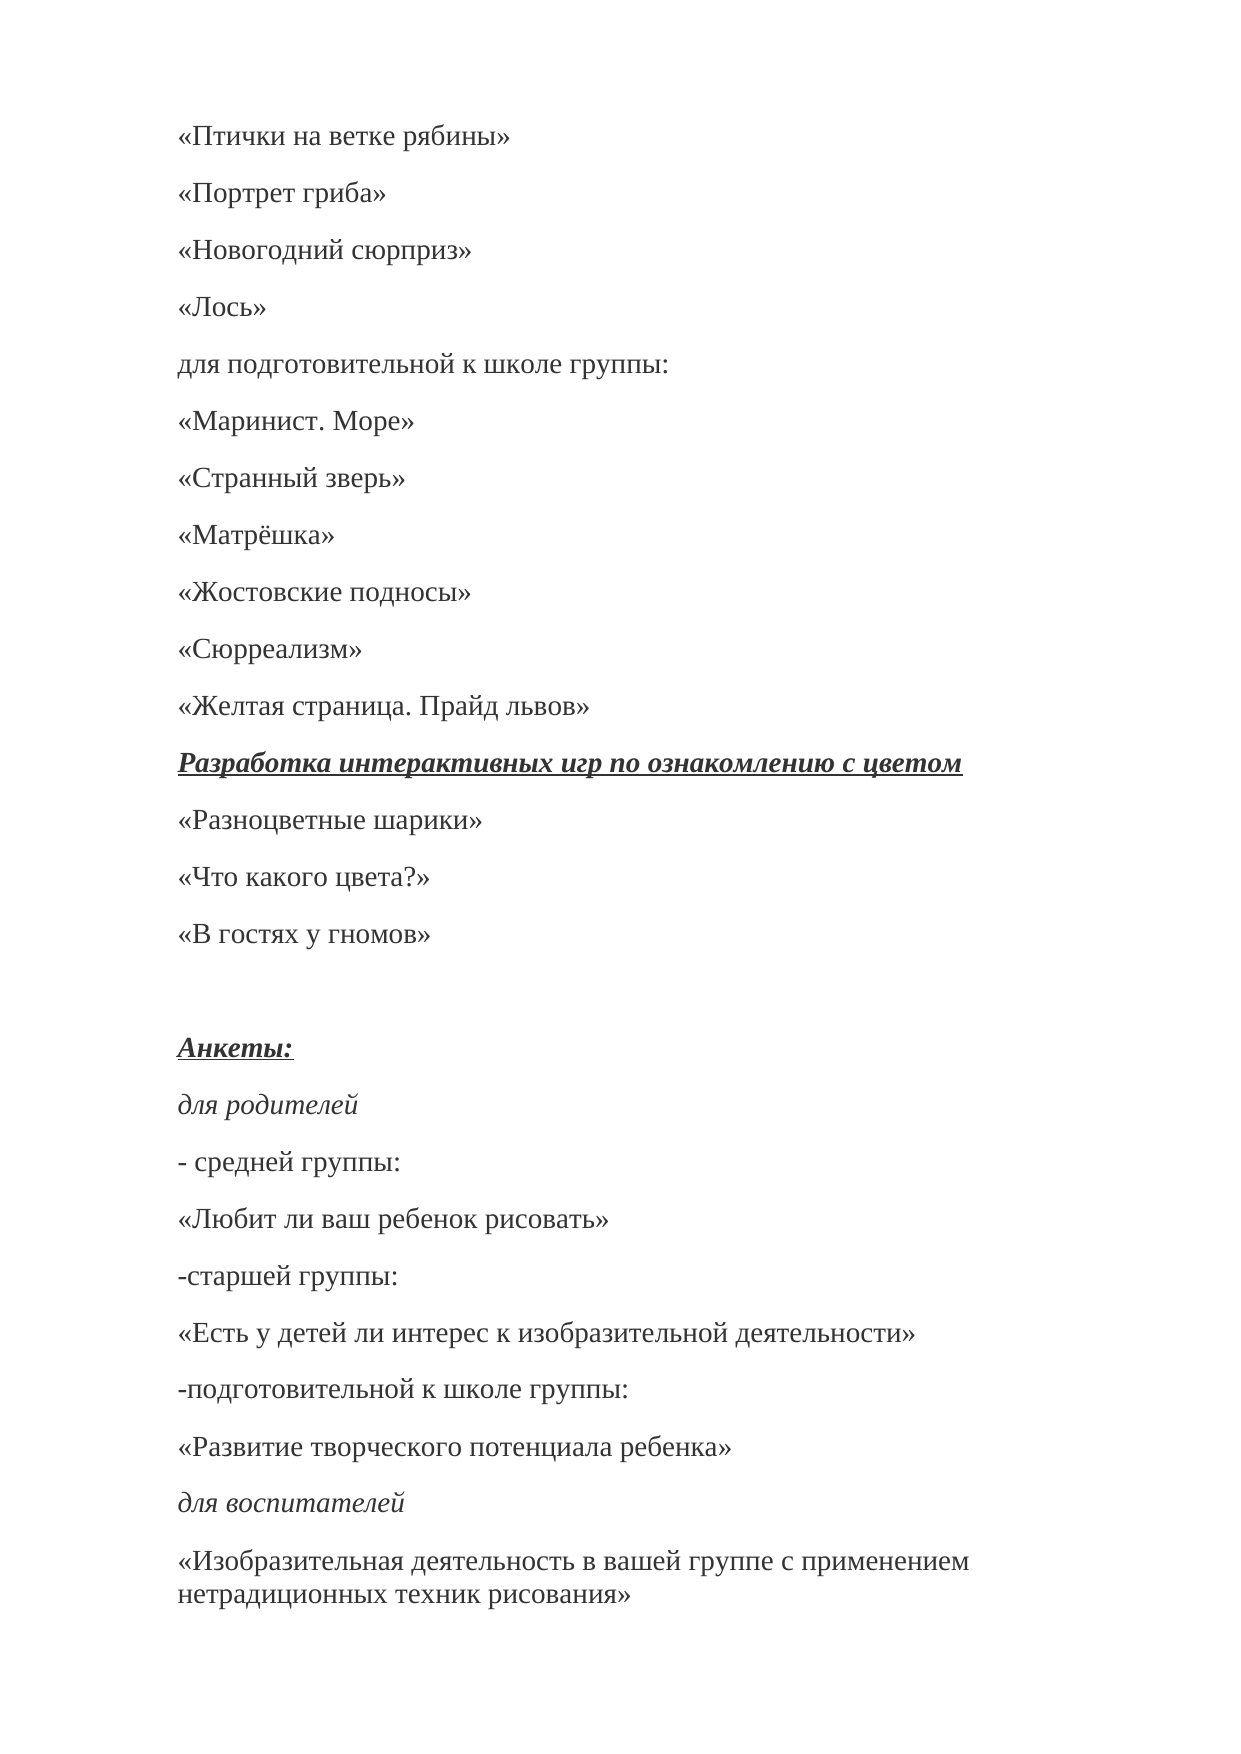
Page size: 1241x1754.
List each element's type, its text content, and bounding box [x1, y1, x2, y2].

text для подготовительной к школе группы: [177, 346, 1152, 379]
text «Портрет гриба» [177, 175, 1152, 209]
text «Лось» [177, 289, 1152, 323]
text «Что какого цвета?» [177, 859, 1152, 892]
text - средней группы: [177, 1144, 1152, 1177]
text «Сюрреализм» [177, 631, 1152, 664]
text Анкеты: [177, 1030, 1152, 1063]
text «Птички на ветке рябины» [177, 118, 1152, 152]
text «Желтая страница. Прайд львов» [177, 688, 1152, 721]
text «Странный зверь» [177, 460, 1152, 493]
text «Жостовские подносы» [177, 574, 1152, 607]
text «Любит ли ваш ребенок рисовать» [177, 1201, 1152, 1234]
text «Маринист. Море» [177, 403, 1152, 437]
text для родителей [177, 1087, 1152, 1120]
text «Матрёшка» [177, 517, 1152, 551]
text «В гостях у гномов» [177, 916, 1152, 949]
text Разработка интерактивных игр по ознакомлению с цветом [177, 745, 1152, 778]
text «Развитие творческого потенциала ребенка» [177, 1429, 1152, 1462]
text -подготовительной к школе группы: [177, 1372, 1152, 1405]
text «Изобразительная деятельность в вашей группе с применением нетрадиционных техник рисования» [177, 1543, 1152, 1610]
text «Разноцветные шарики» [177, 802, 1152, 835]
text «Есть у детей ли интерес к изобразительной деятельности» [177, 1315, 1152, 1348]
text для воспитателей [177, 1486, 1152, 1519]
text «Новогодний сюрприз» [177, 232, 1152, 266]
text -старшей группы: [177, 1258, 1152, 1291]
